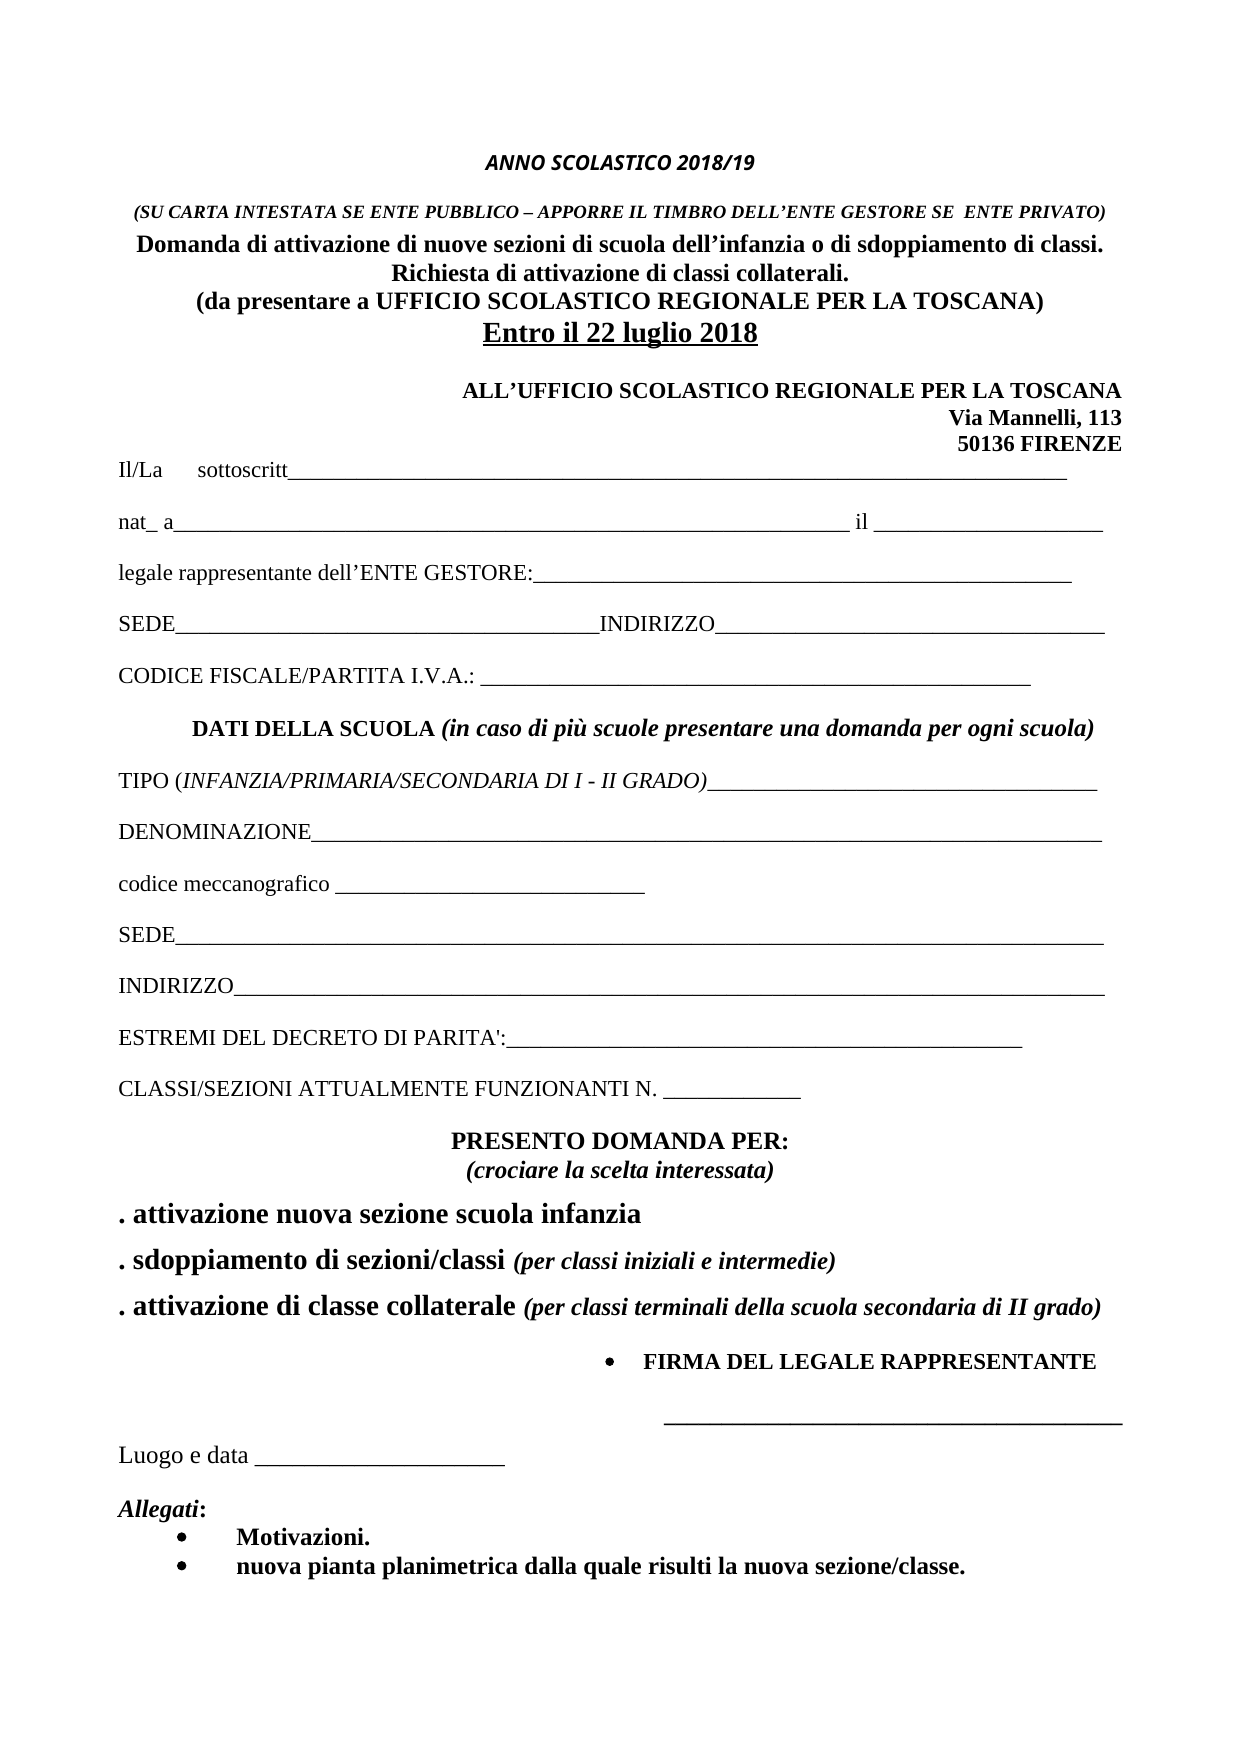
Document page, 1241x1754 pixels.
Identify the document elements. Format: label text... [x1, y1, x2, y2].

text PRESENTO DOMANDA PER: [118, 1126, 1122, 1155]
text ESTREMI DEL DECRETO DI PARITA':_____________________________________________ [118, 1024, 1122, 1050]
list FIRMA DEL LEGALE RAPPRESENTANTE [606, 1348, 1122, 1375]
list Motivazioni. [177, 1522, 1128, 1551]
text Luogo e data ____________________ [118, 1440, 1122, 1469]
text legale rappresentante dell’ENTE GESTORE:_______________________________________________ [118, 559, 1122, 586]
text INDIRIZZO____________________________________________________________________________ [118, 972, 1122, 999]
text . sdoppiamento di sezioni/classi (per classi iniziali e intermedie) [118, 1242, 1122, 1276]
text Il/La sottoscritt____________________________________________________________________ [118, 456, 1122, 483]
text 50136 FIRENZE [118, 430, 1122, 456]
text . attivazione di classe collaterale (per classi terminali della scuola secondaria di II grado) [118, 1288, 1122, 1322]
subtitle (SU CARTA INTESTATA SE ENTE PUBBLICO – APPORRE IL TIMBRO DELL’ENTE GESTORE SE ENTE PRIVATO) [118, 201, 1122, 223]
text Allegati: [118, 1494, 1122, 1522]
text (da presentare a UFFICIO SCOLASTICO REGIONALE PER ) [118, 286, 1122, 315]
text (crociare la scelta interessata) [118, 1155, 1122, 1184]
subtitle ANNO SCOLASTICO 2018/19 [118, 148, 1122, 176]
text Domanda di attivazione di nuove sezioni di scuola dell’infanzia o di sdoppiamento di classi. [118, 229, 1122, 258]
text SEDE_________________________________________________________________________________ [118, 921, 1122, 947]
text . attivazione nuova sezione scuola infanzia [118, 1196, 1122, 1230]
text TIPO (INFANZIA/PRIMARIA/SECONDARIA DI I - II GRADO)__________________________________ [118, 767, 1122, 793]
text DATI DELLA SCUOLA (in caso di più scuole presentare una domanda per ogni scuola) [118, 713, 1122, 742]
text codice meccanografico ___________________________ [118, 870, 1122, 896]
text ________________________________________ [118, 1401, 1122, 1427]
text Via Mannelli, 113 [118, 404, 1122, 430]
text DENOMINAZIONE_____________________________________________________________________ [118, 818, 1122, 845]
text CLASSI/SEZIONI ATTUALMENTE FUNZIONANTI N. ____________ [118, 1075, 1122, 1101]
text SEDE_____________________________________INDIRIZZO__________________________________ [118, 611, 1122, 637]
text Richiesta di attivazione di classi collaterali. [118, 258, 1122, 286]
text nat_ a___________________________________________________________ il ____________________ [118, 508, 1122, 534]
text CODICE FISCALE/PARTITA I.V.A.: ________________________________________________ [118, 662, 1122, 688]
list nuova pianta planimetrica dalla quale risulti la nuova sezione/classe. [177, 1551, 1128, 1580]
text Entro il 22 luglio 2018 [118, 315, 1122, 349]
text ALL’UFFICIO SCOLASTICO REGIONALE PER [118, 377, 1122, 404]
